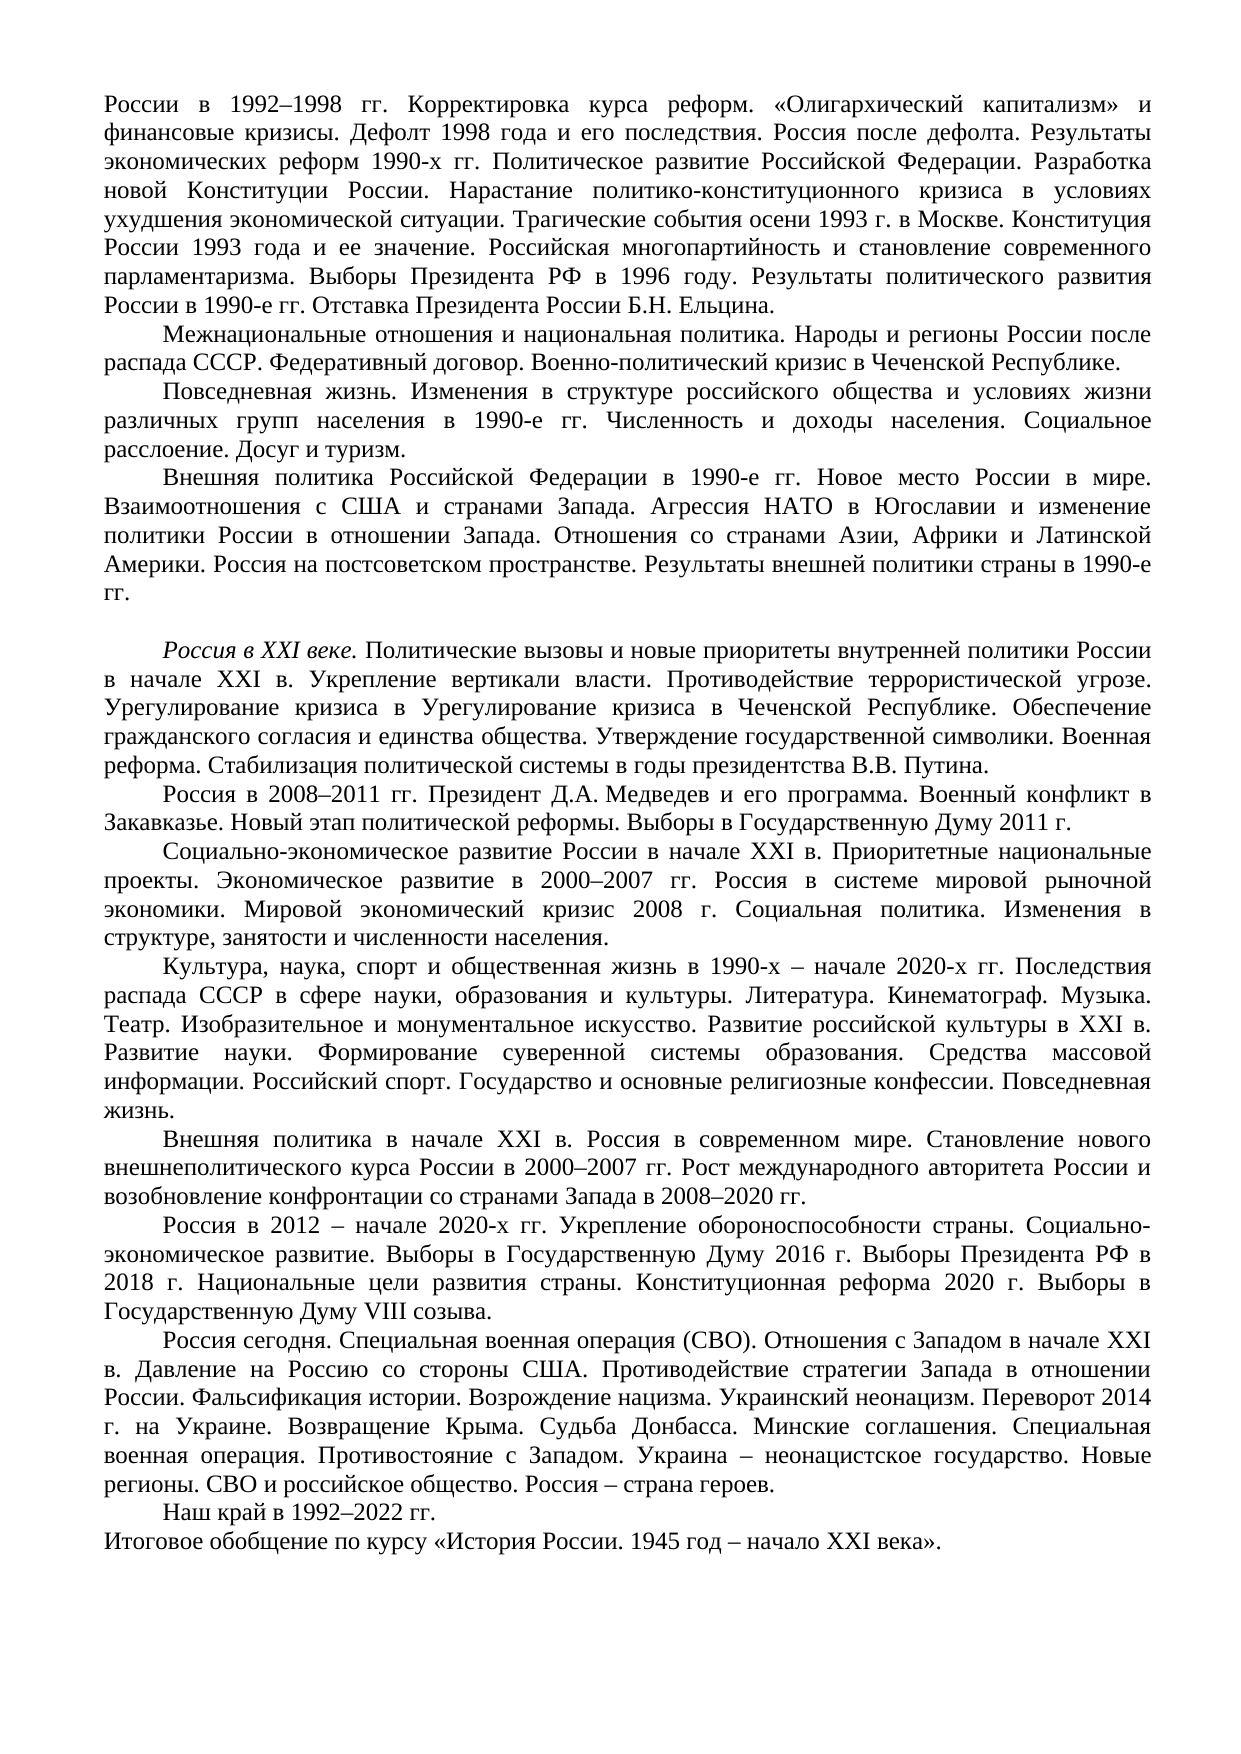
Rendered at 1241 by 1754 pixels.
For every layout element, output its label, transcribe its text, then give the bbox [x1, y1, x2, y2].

text Межнациональные отношения и национальная политика. Народы и регионы России после распада СССР. Федеративный договор. Военно-политический кризис в Чеченской Республике. [103, 319, 1152, 376]
text Повседневная жизнь. Изменения в структуре российского общества и условиях жизни различных групп населения в 1990-е гг. Численность и доходы населения. Социальное расслоение. Досуг и туризм. [103, 376, 1152, 462]
text Итоговое обобщение по курсу «История России. 1945 год – начало ХХI века». [103, 1526, 1152, 1555]
text Внешняя политика Российской Федерации в 1990-е гг. Новое место России в мире. Взаимоотношения с США и странами Запада. Агрессия НАТО в Югославии и изменение политики России в отношении Запада. Отношения со странами Азии, Африки и Латинской Америки. Россия на постсоветском пространстве. Результаты внешней политики страны в 1990-е гг. [103, 462, 1152, 606]
text Россия сегодня. Специальная военная операция (СВО). Отношения с Западом в начале XXI в. Давление на Россию со стороны США. Противодействие стратегии Запада в отношении России. Фальсификация истории. Возрождение нацизма. Украинский неонацизм. Переворот 2014 г. на Украине. Возвращение Крыма. Судьба Донбасса. Минские соглашения. Специальная военная операция. Противостояние с Западом. Украина – неонацистское государство. Новые регионы. СВО и российское общество. Россия – страна героев. [103, 1325, 1152, 1497]
text Социально-экономическое развитие России в начале ХХI в. Приоритетные национальные проекты. Экономическое развитие в 2000–2007 гг. Россия в системе мировой рыночной экономики. Мировой экономический кризис 2008 г. Социальная политика. Изменения в структуре, занятости и численности населения. [103, 836, 1152, 951]
text Культура, наука, спорт и общественная жизнь в 1990-х – начале 2020-х гг. Последствия распада СССР в сфере науки, образования и культуры. Литература. Кинематограф. Музыка. Театр. Изобразительное и монументальное искусство. Развитие российской культуры в ХХI в. Развитие науки. Формирование суверенной системы образования. Средства массовой информации. Российский спорт. Государство и основные религиозные конфессии. Повседневная жизнь. [103, 951, 1152, 1124]
text Россия в ХХI веке. Политические вызовы и новые приоритеты внутренней политики России в начале ХХI в. Укрепление вертикали власти. Противодействие террористической угрозе. Урегулирование кризиса в Урегулирование кризиса в Чеченской Республике. Обеспечение гражданского согласия и единства общества. Утверждение государственной символики. Военная реформа. Стабилизация политической системы в годы президентства В.В. Путина. [103, 635, 1152, 779]
text Наш край в 1992–2022 гг. [103, 1497, 1152, 1526]
text Россия в 2008–2011 гг. Президент Д.А. Медведев и его программа. Военный конфликт в Закавказье. Новый этап политической реформы. Выборы в Государственную Думу 2011 г. [103, 779, 1152, 836]
text Внешняя политика в начале ХХI в. Россия в современном мире. Становление нового внешнеполитического курса России в 2000–2007 гг. Рост международного авторитета России и возобновление конфронтации со странами Запада в 2008–2020 гг. [103, 1124, 1152, 1210]
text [103, 89, 1152, 319]
text Россия в 2012 – начале 2020-х гг. Укрепление обороноспособности страны. Социально-экономическое развитие. Выборы в Государственную Думу 2016 г. Выборы Президента РФ в 2018 г. Национальные цели развития страны. Конституционная реформа 2020 г. Выборы в Государственную Думу VIII созыва. [103, 1210, 1152, 1325]
